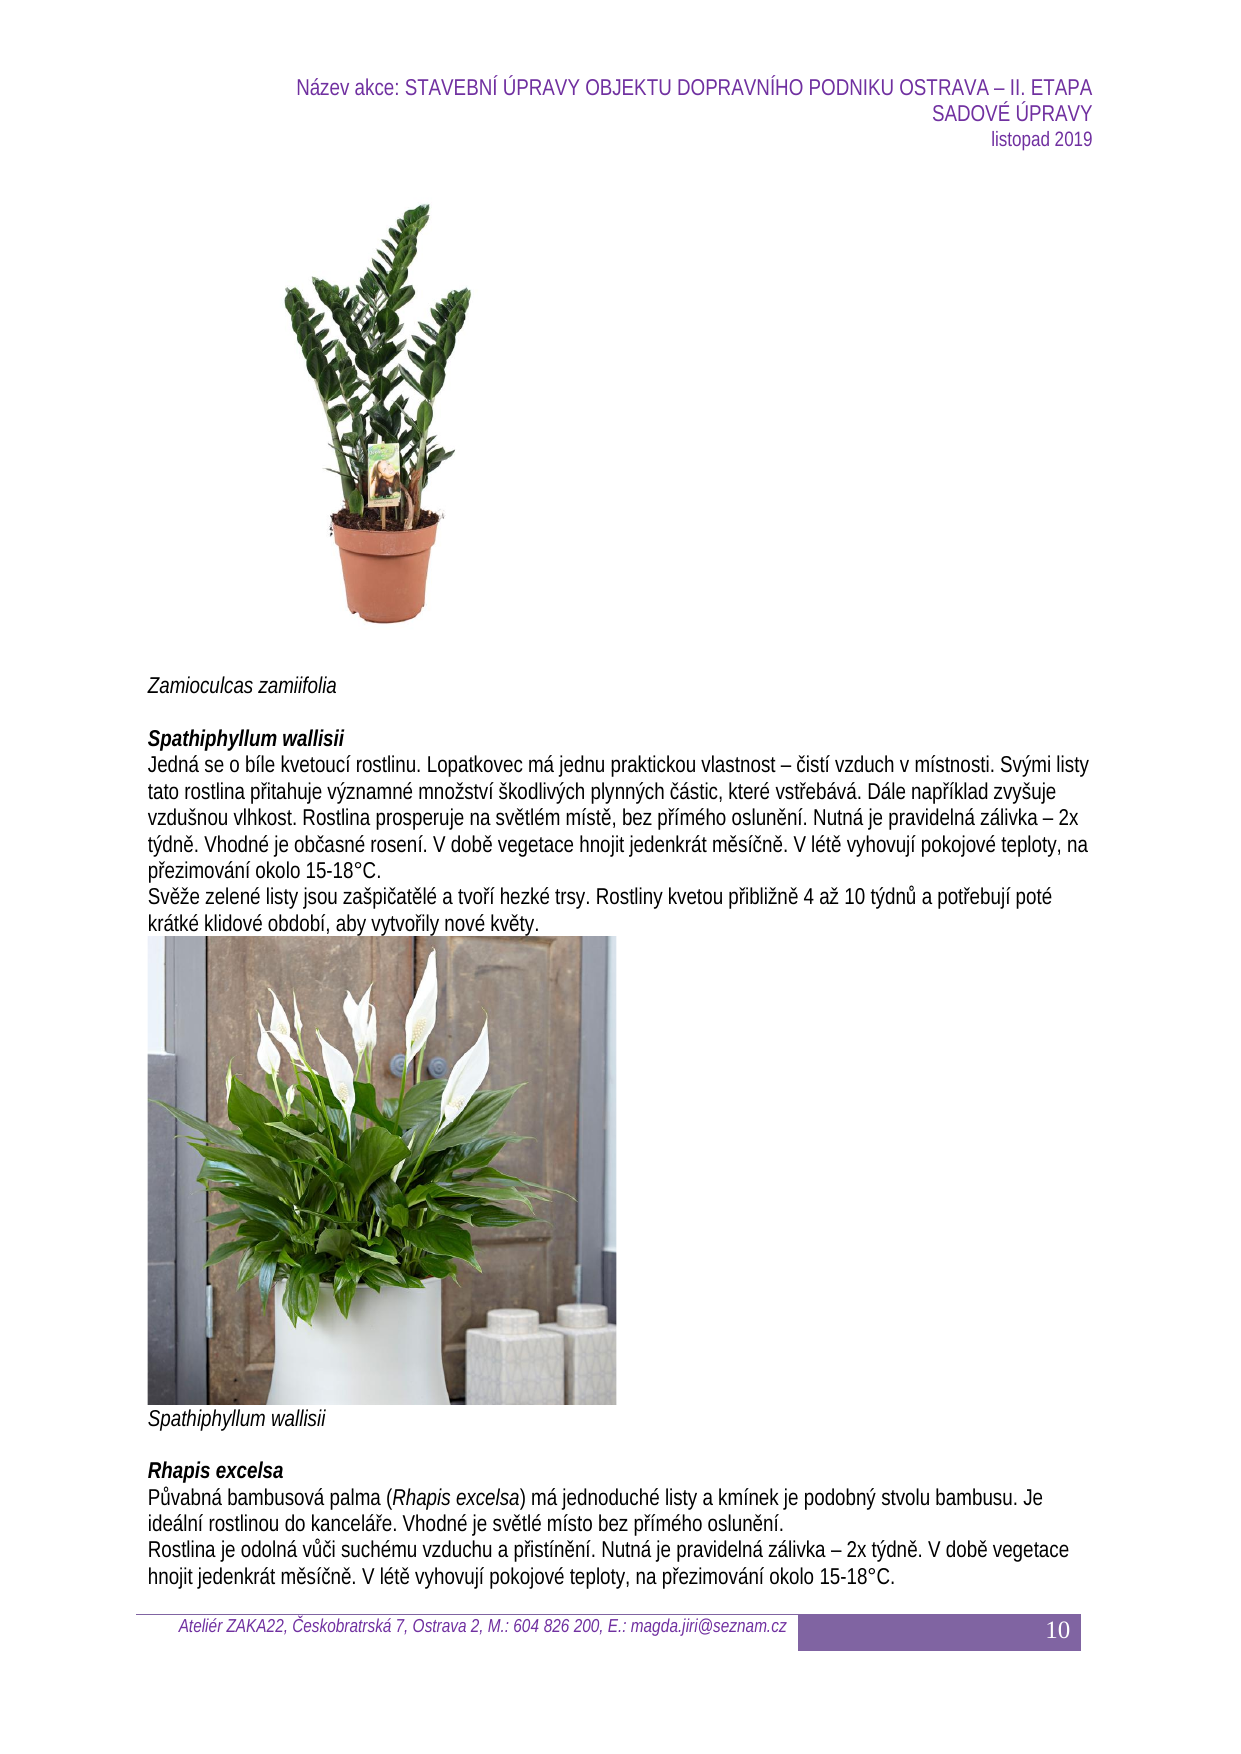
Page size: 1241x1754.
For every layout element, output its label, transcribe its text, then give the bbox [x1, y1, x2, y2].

text Rostlina je odolná vůči suchému vzduchu a přistínění. Nutná je pravidelná zálivka – 2x týdně. V době vegetace hnojit jedenkrát měsíčně. V létě vyhovují pokojové teploty, na přezimování okolo 15-18°C. [148, 1536, 1093, 1589]
text Svěže zelené listy jsou zašpičatělé a tvoří hezké trsy. Rostliny kvetou přibližně 4 až 10 týdnů a potřebují poté krátké klidové období, aby vytvořily nové květy. [148, 883, 1093, 936]
picture [147, 179, 612, 644]
text Spathiphyllum wallisii [148, 725, 1093, 751]
text Půvabná bambusová palma (Rhapis excelsa) má jednoduché listy a kmínek je podobný stvolu bambusu. Je ideální rostlinou do kanceláře. Vhodné je světlé místo bez přímého oslunění. [148, 1484, 1093, 1536]
picture [147, 936, 617, 1405]
text Zamioculcas zamiifolia [148, 672, 1093, 699]
text Rhapis excelsa [148, 1457, 1093, 1484]
text Spathiphyllum wallisii [148, 1405, 1093, 1431]
text Jedná se o bíle kvetoucí rostlinu. Lopatkovec má jednu praktickou vlastnost – čistí vzduch v místnosti. Svými listy tato rostlina přitahuje významné množství škodlivých plynných částic, které vstřebává. Dále například zvyšuje vzdušnou vlhkost. Rostlina prosperuje na světlém místě, bez přímého oslunění. Nutná je pravidelná zálivka – 2x týdně. Vhodné je občasné rosení. V době vegetace hnojit jedenkrát měsíčně. V létě vyhovují pokojové teploty, na přezimování okolo 15-18°C. [148, 751, 1093, 883]
